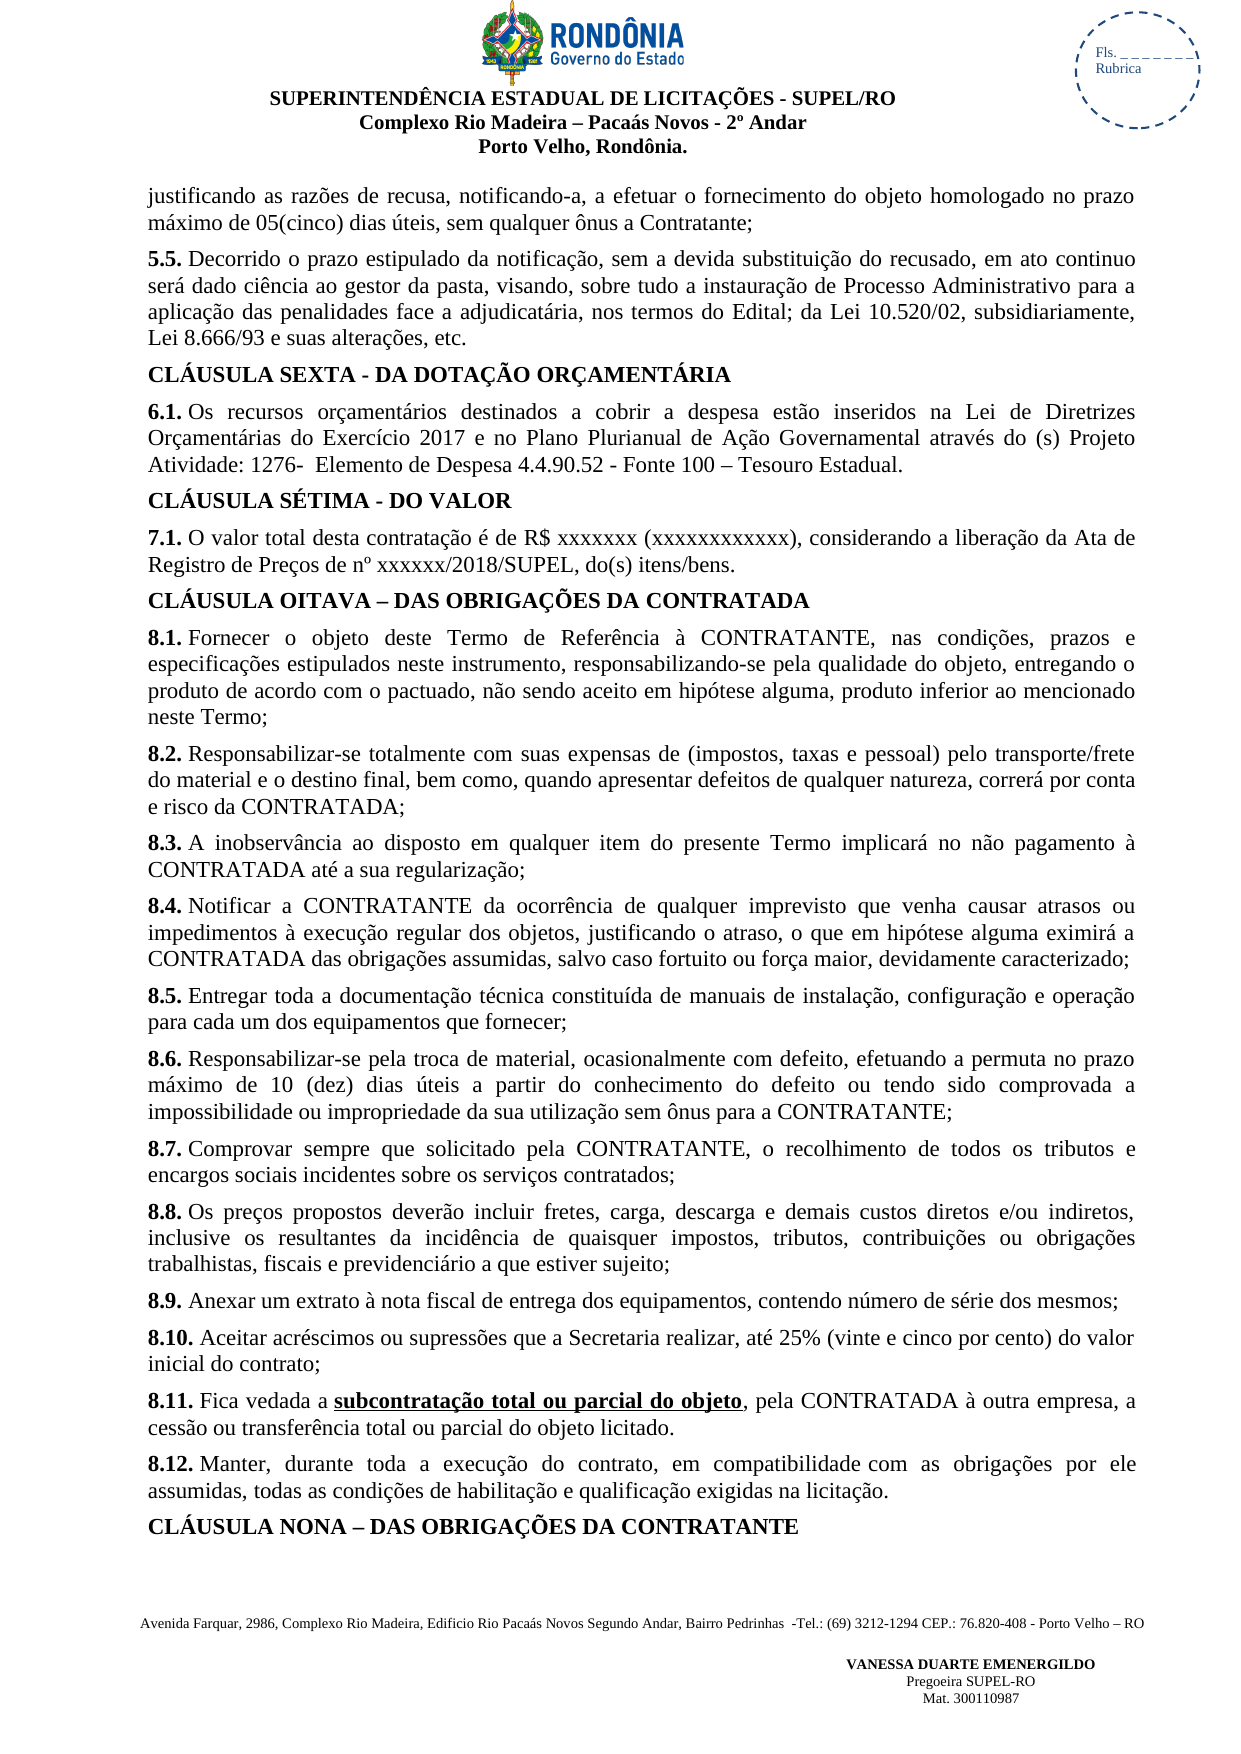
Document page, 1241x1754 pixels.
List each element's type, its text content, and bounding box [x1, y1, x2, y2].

text 8.1. Fornecer o objeto deste Termo de Referência à CONTRATANTE, nas condições, prazos e especificações estipulados neste instrumento, responsabilizando-se pela qualidade do objeto, entregando o produto de acordo com o pactuado, não sendo aceito em hipótese alguma, produto inferior ao mencionado neste Termo; [148, 624, 1137, 729]
text 8.8. Os preços propostos deverão incluir fretes, carga, descarga e demais custos diretos e/ou indiretos, inclusive os resultantes da incidência de quaisquer impostos, tributos, contribuições ou obrigações trabalhistas, fiscais e previdenciário a que estiver sujeito; [148, 1198, 1137, 1277]
text 8.12. Manter, durante toda a execução do contrato, em compatibilidade com as obrigações por ele assumidas, todas as condições de habilitação e qualificação exigidas na licitação. [148, 1450, 1137, 1503]
text 5.5. Decorrido o prazo estipulado da notificação, sem a devida substituição do recusado, em ato continuo será dado ciência ao gestor da pasta, visando, sobre tudo a instauração de Processo Administrativo para a aplicação das penalidades face a adjudicatária, nos termos do Edital; da Lei 10.520/02, subsidiariamente, Lei 8.666/93 e suas alterações, etc. [148, 245, 1137, 351]
text 7.1. O valor total desta contratação é de R$ xxxxxxx (xxxxxxxxxxxx), considerando a liberação da Ata de Registro de Preços de nº xxxxxx/2018/SUPEL, do(s) itens/bens. [148, 524, 1137, 577]
text 8.6. Responsabilizar-se pela troca de material, ocasionalmente com defeito, efetuando a permuta no prazo máximo de 10 (dez) dias úteis a partir do conhecimento do defeito ou tendo sido comprovada a impossibilidade ou impropriedade da sua utilização sem ônus para a CONTRATANTE; [148, 1045, 1137, 1124]
text CLÁUSULA SÉTIMA - DO VALOR [148, 487, 1137, 514]
text CLÁUSULA NONA – DAS OBRIGAÇÕES DA CONTRATANTE [148, 1513, 1137, 1540]
text 8.3. A inobservância ao disposto em qualquer item do presente Termo implicará no não pagamento à CONTRATADA até a sua regularização; [148, 829, 1137, 882]
text 8.7. Comprovar sempre que solicitado pela CONTRATANTE, o recolhimento de todos os tributos e encargos sociais incidentes sobre os serviços contratados; [148, 1135, 1137, 1187]
text 8.9. Anexar um extrato à nota fiscal de entrega dos equipamentos, contendo número de série dos mesmos; [148, 1287, 1137, 1314]
text CLÁUSULA OITAVA – DAS OBRIGAÇÕES DA CONTRATADA [148, 587, 1137, 614]
picture [481, 0, 684, 86]
text 8.4. Notificar a CONTRATANTE da ocorrência de qualquer imprevisto que venha causar atrasos ou impedimentos à execução regular dos objetos, justificando o atraso, o que em hipótese alguma eximirá a CONTRATADA das obrigações assumidas, salvo caso fortuito ou força maior, devidamente caracterizado; [148, 893, 1137, 972]
text 8.11. Fica vedada a subcontratação total ou parcial do objeto, pela CONTRATADA à outra empresa, a cessão ou transferência total ou parcial do objeto licitado. [148, 1387, 1137, 1440]
text 8.2. Responsabilizar-se totalmente com suas expensas de (impostos, taxas e pessoal) pelo transporte/frete do material e o destino final, bem como, quando apresentar defeitos de qualquer natureza, correrá por conta e risco da CONTRATADA; [148, 740, 1137, 819]
text 8.5. Entregar toda a documentação técnica constituída de manuais de instalação, configuração e operação para cada um dos equipamentos que fornecer; [148, 982, 1137, 1035]
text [148, 182, 1137, 235]
text CLÁUSULA SEXTA - DA DOTAÇÃO ORÇAMENTÁRIA [148, 361, 1137, 388]
text 8.10. Aceitar acréscimos ou supressões que a Secretaria realizar, até 25% (vinte e cinco por cento) do valor inicial do contrato; [148, 1324, 1137, 1377]
text 6.1. Os recursos orçamentários destinados a cobrir a despesa estão inseridos na Lei de Diretrizes Orçamentárias do Exercício 2017 e no Plano Plurianual de Ação Governamental através do (s) Projeto Atividade: 1276- Elemento de Despesa 4.4.90.52 - Fonte 100 – Tesouro Estadual. [148, 398, 1137, 477]
